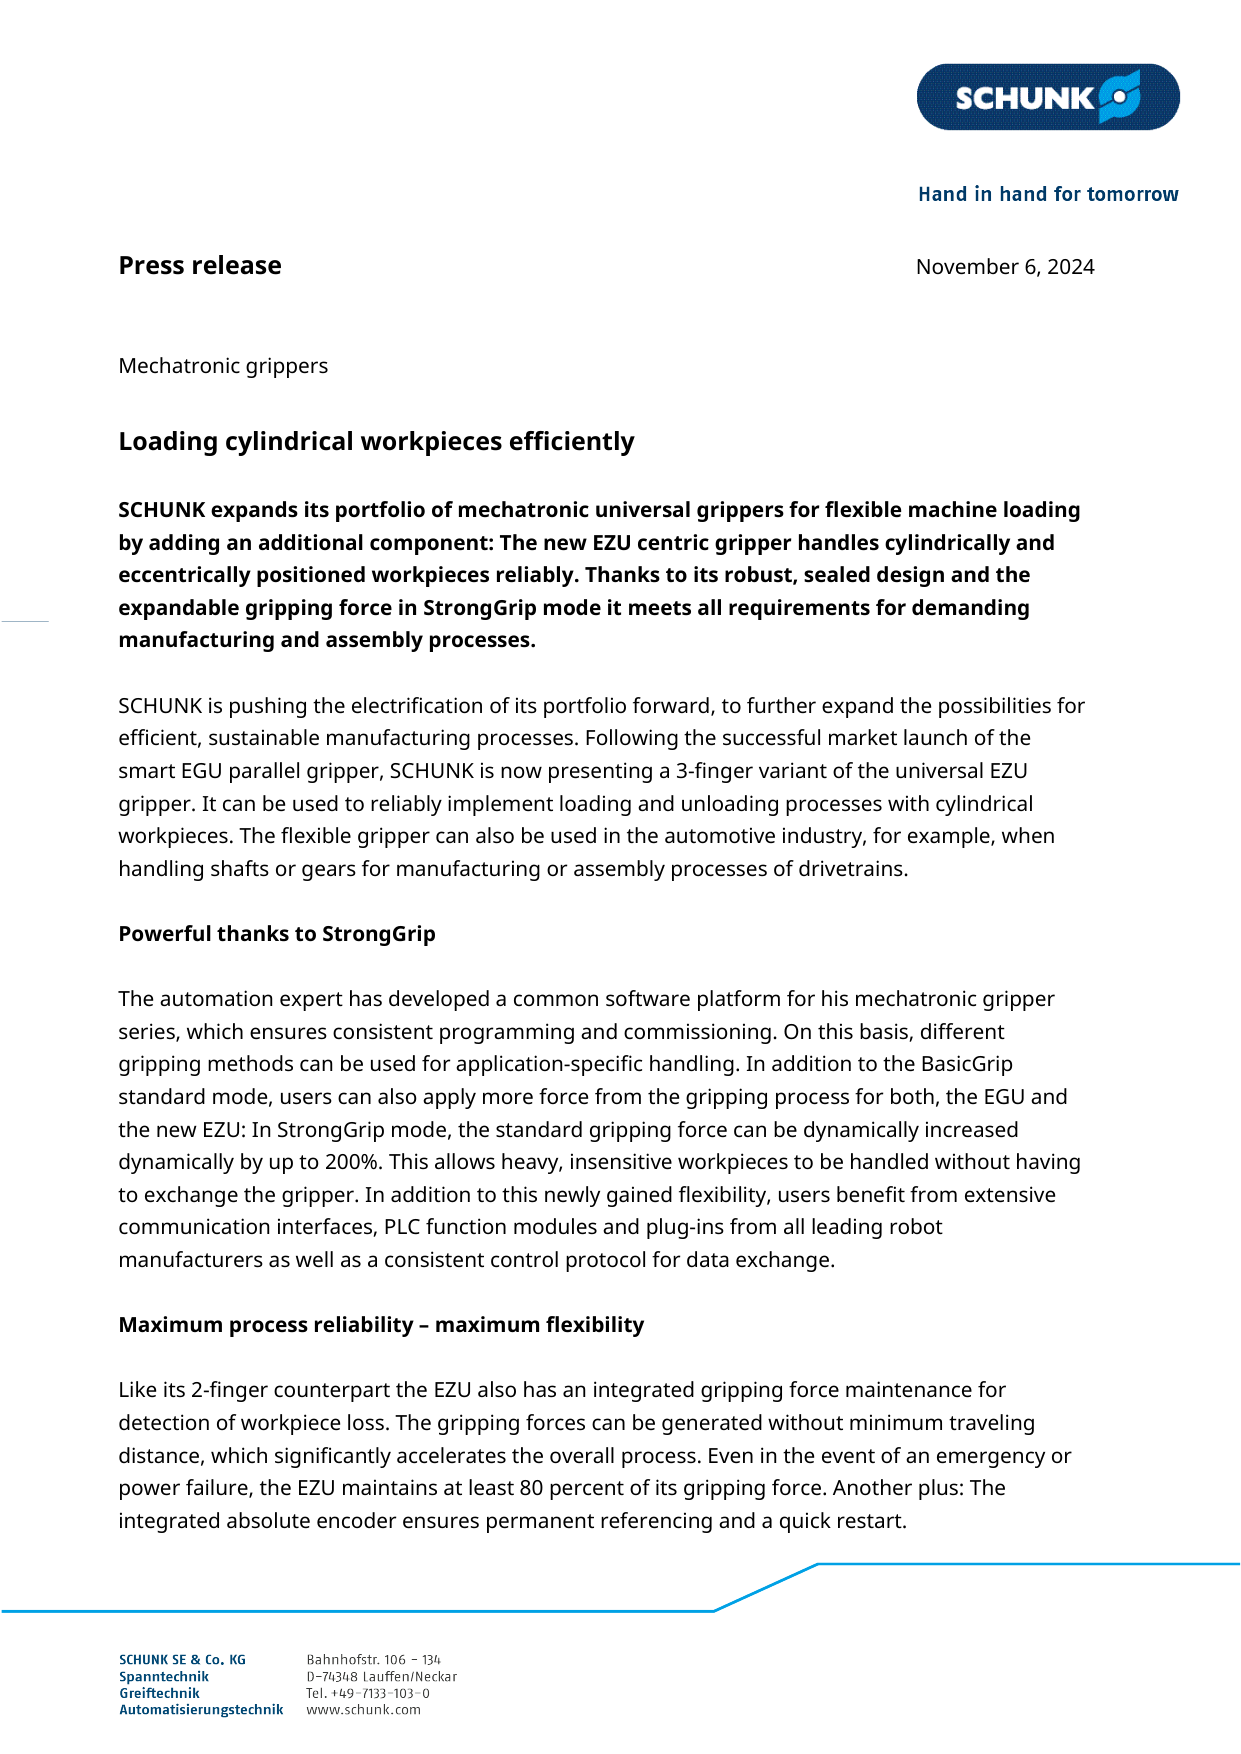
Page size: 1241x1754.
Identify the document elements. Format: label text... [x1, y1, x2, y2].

subtitle Press release November 6, 2024 [118, 247, 1240, 281]
picture [1, 1, 1241, 1609]
text Like its 2-finger counterpart the EZU also has an integrated gripping force maintenance for detection of workpiece loss. The gripping forces can be generated without minimum traveling distance, which significantly accelerates the overall process. Even in the event of an emergency or power failure, the EZU maintains at least 80 percent of its gripping force. Another plus: The integrated absolute encoder ensures permanent referencing and a quick restart. [118, 1376, 1092, 1534]
text SCHUNK expands its portfolio of mechatronic universal grippers for flexible machine loading by adding an additional component: The new EZU centric gripper handles cylindrically and eccentrically positioned workpieces reliably. Thanks to its robust, sealed design and the expandable gripping force in StrongGrip mode it meets all requirements for demanding manufacturing and assembly processes. [118, 495, 1092, 654]
text Powerful thanks to StrongGrip [118, 919, 1092, 947]
text The automation expert has developed a common software platform for his mechatronic gripper series, which ensures consistent programming and commissioning. On this basis, different gripping methods can be used for application-specific handling. In addition to the BasicGrip standard mode, users can also apply more force from the gripping process for both, the EGU and the new EZU: In StrongGrip mode, the standard gripping force can be dynamically increased dynamically by up to 200%. This allows heavy, insensitive workpieces to be handled without having to exchange the gripper. In addition to this newly gained flexibility, users benefit from extensive communication interfaces, PLC function modules and plug-ins from all leading robot manufacturers as well as a consistent control protocol for data exchange. [118, 984, 1092, 1273]
text Maximum process reliability – maximum flexibility [118, 1310, 1092, 1339]
text Loading cylindrical workpieces efficiently [118, 423, 1092, 457]
text Mechatronic grippers [118, 352, 1092, 380]
picture [1, 1566, 1241, 1754]
text SCHUNK is pushing the electrification of its portfolio forward, to further expand the possibilities for efficient, sustainable manufacturing processes. Following the successful market launch of the smart EGU parallel gripper, SCHUNK is now presenting a 3-finger variant of the universal EZU gripper. It can be used to reliably implement loading and unloading processes with cylindrical workpieces. The flexible gripper can also be used in the automotive industry, for example, when handling shafts or gears for manufacturing or assembly processes of drivetrains. [118, 691, 1092, 882]
